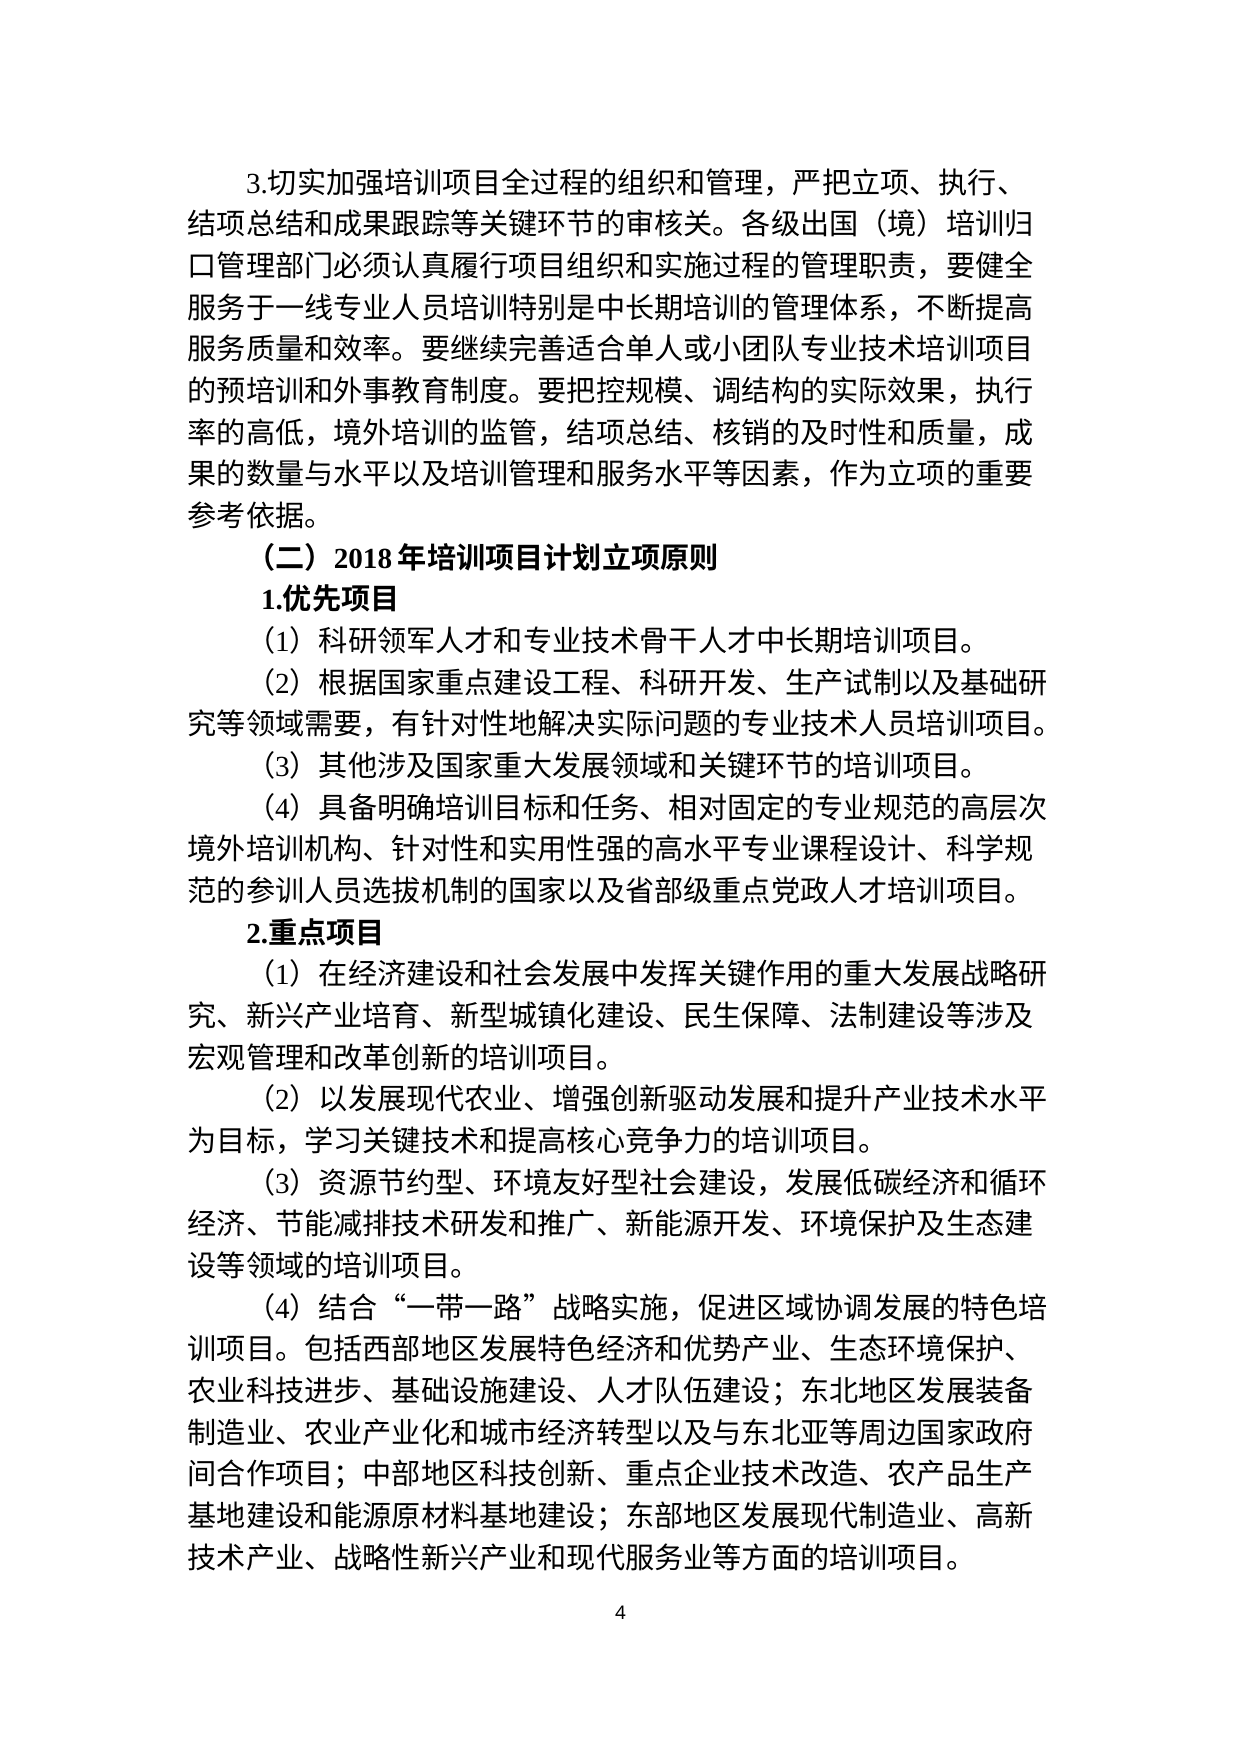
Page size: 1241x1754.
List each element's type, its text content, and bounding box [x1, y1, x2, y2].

text （2）根据国家重点建设工程、科研开发、生产试制以及基础研究等领域需要，有针对性地解决实际问题的专业技术人员培训项目。 [187, 660, 1053, 743]
text （3）资源节约型、环境友好型社会建设，发展低碳经济和循环经济、节能减排技术研发和推广、新能源开发、环境保护及生态建设等领域的培训项目。 [187, 1160, 1053, 1285]
text （2）以发展现代农业、增强创新驱动发展和提升产业技术水平为目标，学习关键技术和提高核心竞争力的培训项目。 [187, 1076, 1053, 1160]
text 1.优先项目 [187, 576, 1053, 618]
text （二）2018年培训项目计划立项原则 [187, 535, 1053, 576]
text 3.切实加强培训项目全过程的组织和管理，严把立项、执行、结项总结和成果跟踪等关键环节的审核关。各级出国（境）培训归口管理部门必须认真履行项目组织和实施过程的管理职责，要健全服务于一线专业人员培训特别是中长期培训的管理体系，不断提高服务质量和效率。要继续完善适合单人或小团队专业技术培训项目的预培训和外事教育制度。要把控规模、调结构的实际效果，执行率的高低，境外培训的监管，结项总结、核销的及时性和质量，成果的数量与水平以及培训管理和服务水平等因素，作为立项的重要参考依据。 [187, 160, 1053, 535]
text （3）其他涉及国家重大发展领域和关键环节的培训项目。 [187, 743, 1053, 785]
text （4）结合“一带一路”战略实施，促进区域协调发展的特色培训项目。包括西部地区发展特色经济和优势产业、生态环境保护、农业科技进步、基础设施建设、人才队伍建设；东北地区发展装备制造业、农业产业化和城市经济转型以及与东北亚等周边国家政府间合作项目；中部地区科技创新、重点企业技术改造、农产品生产基地建设和能源原材料基地建设；东部地区发展现代制造业、高新技术产业、战略性新兴产业和现代服务业等方面的培训项目。 [187, 1285, 1053, 1576]
text （1）科研领军人才和专业技术骨干人才中长期培训项目。 [187, 618, 1053, 660]
text （4）具备明确培训目标和任务、相对固定的专业规范的高层次境外培训机构、针对性和实用性强的高水平专业课程设计、科学规范的参训人员选拔机制的国家以及省部级重点党政人才培训项目。 [187, 785, 1053, 910]
text 2.重点项目 [187, 910, 1053, 951]
text （1）在经济建设和社会发展中发挥关键作用的重大发展战略研究、新兴产业培育、新型城镇化建设、民生保障、法制建设等涉及宏观管理和改革创新的培训项目。 [187, 951, 1053, 1076]
